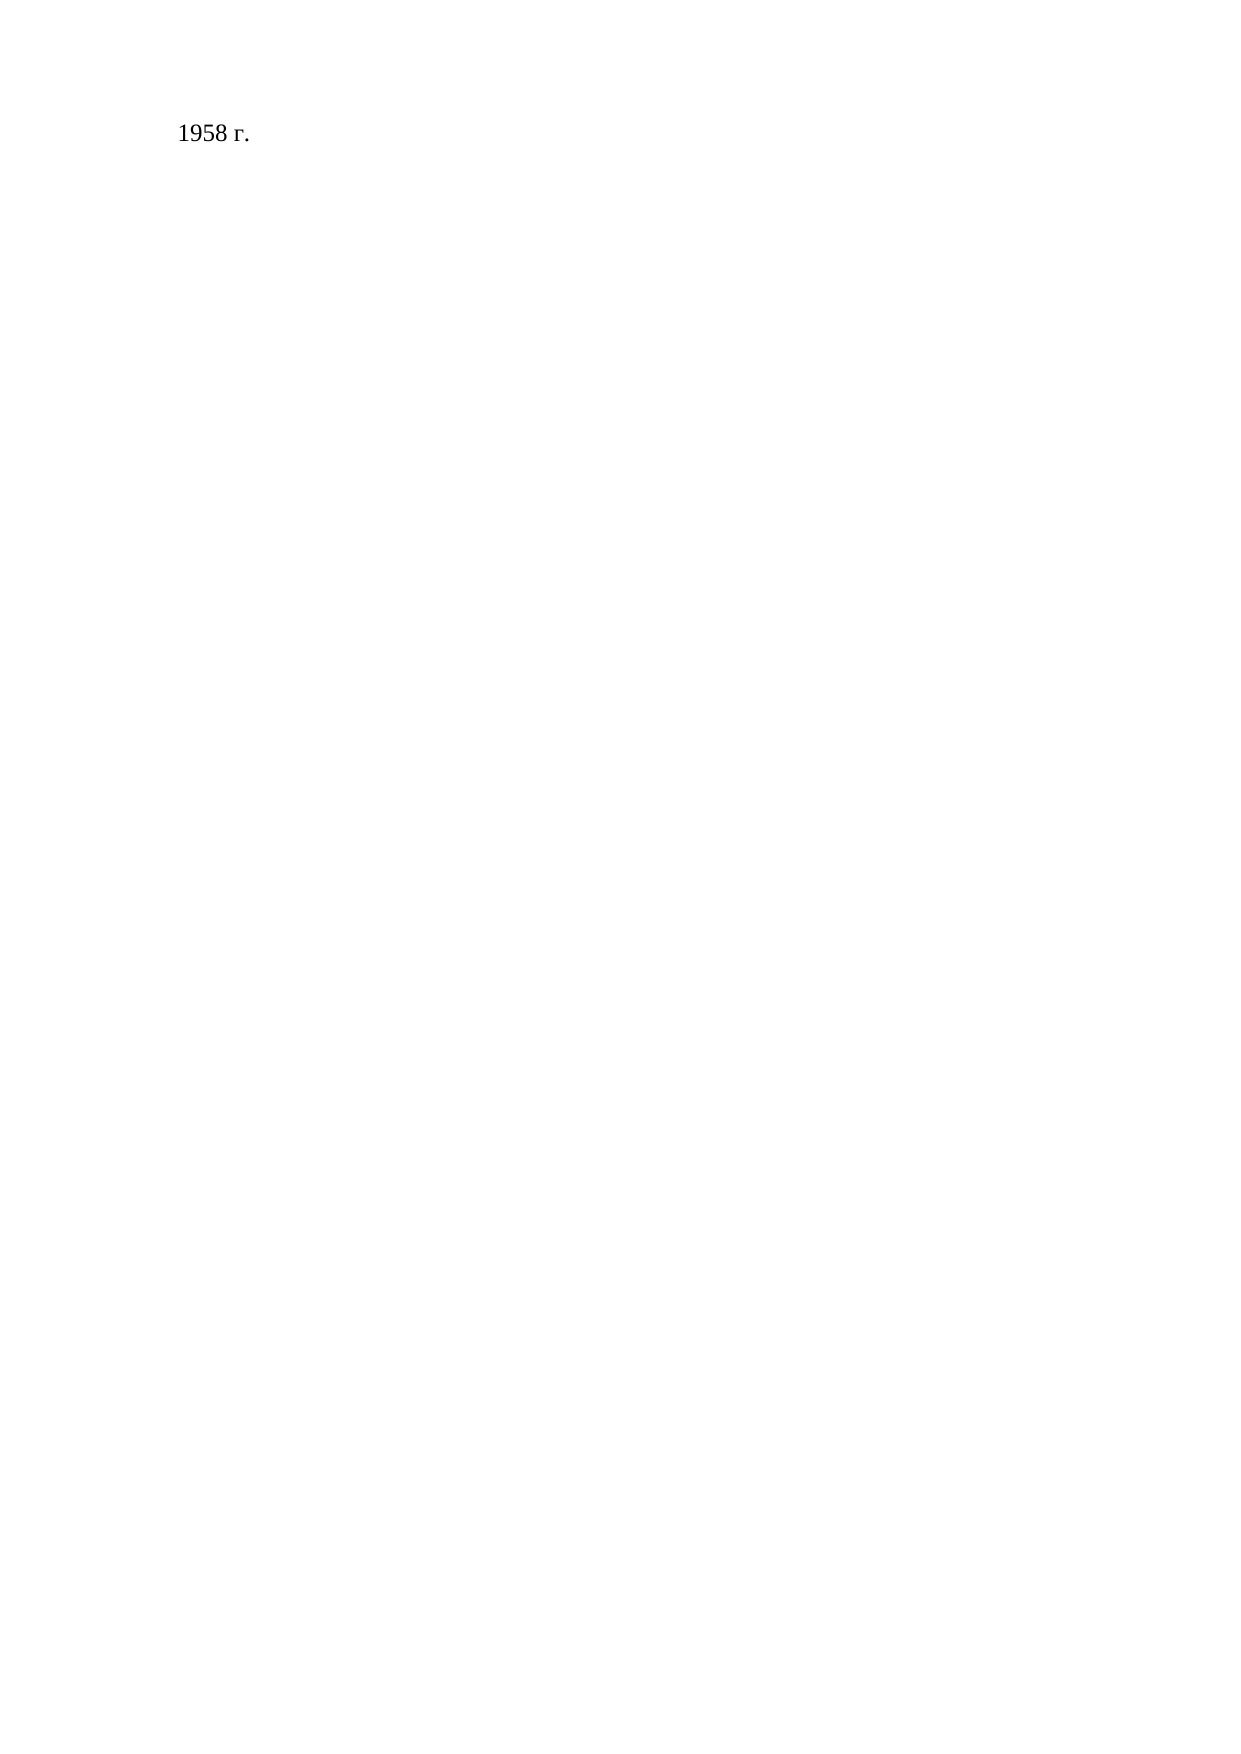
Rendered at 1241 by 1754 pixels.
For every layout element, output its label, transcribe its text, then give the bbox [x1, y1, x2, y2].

text 1958 г. [177, 118, 1152, 147]
